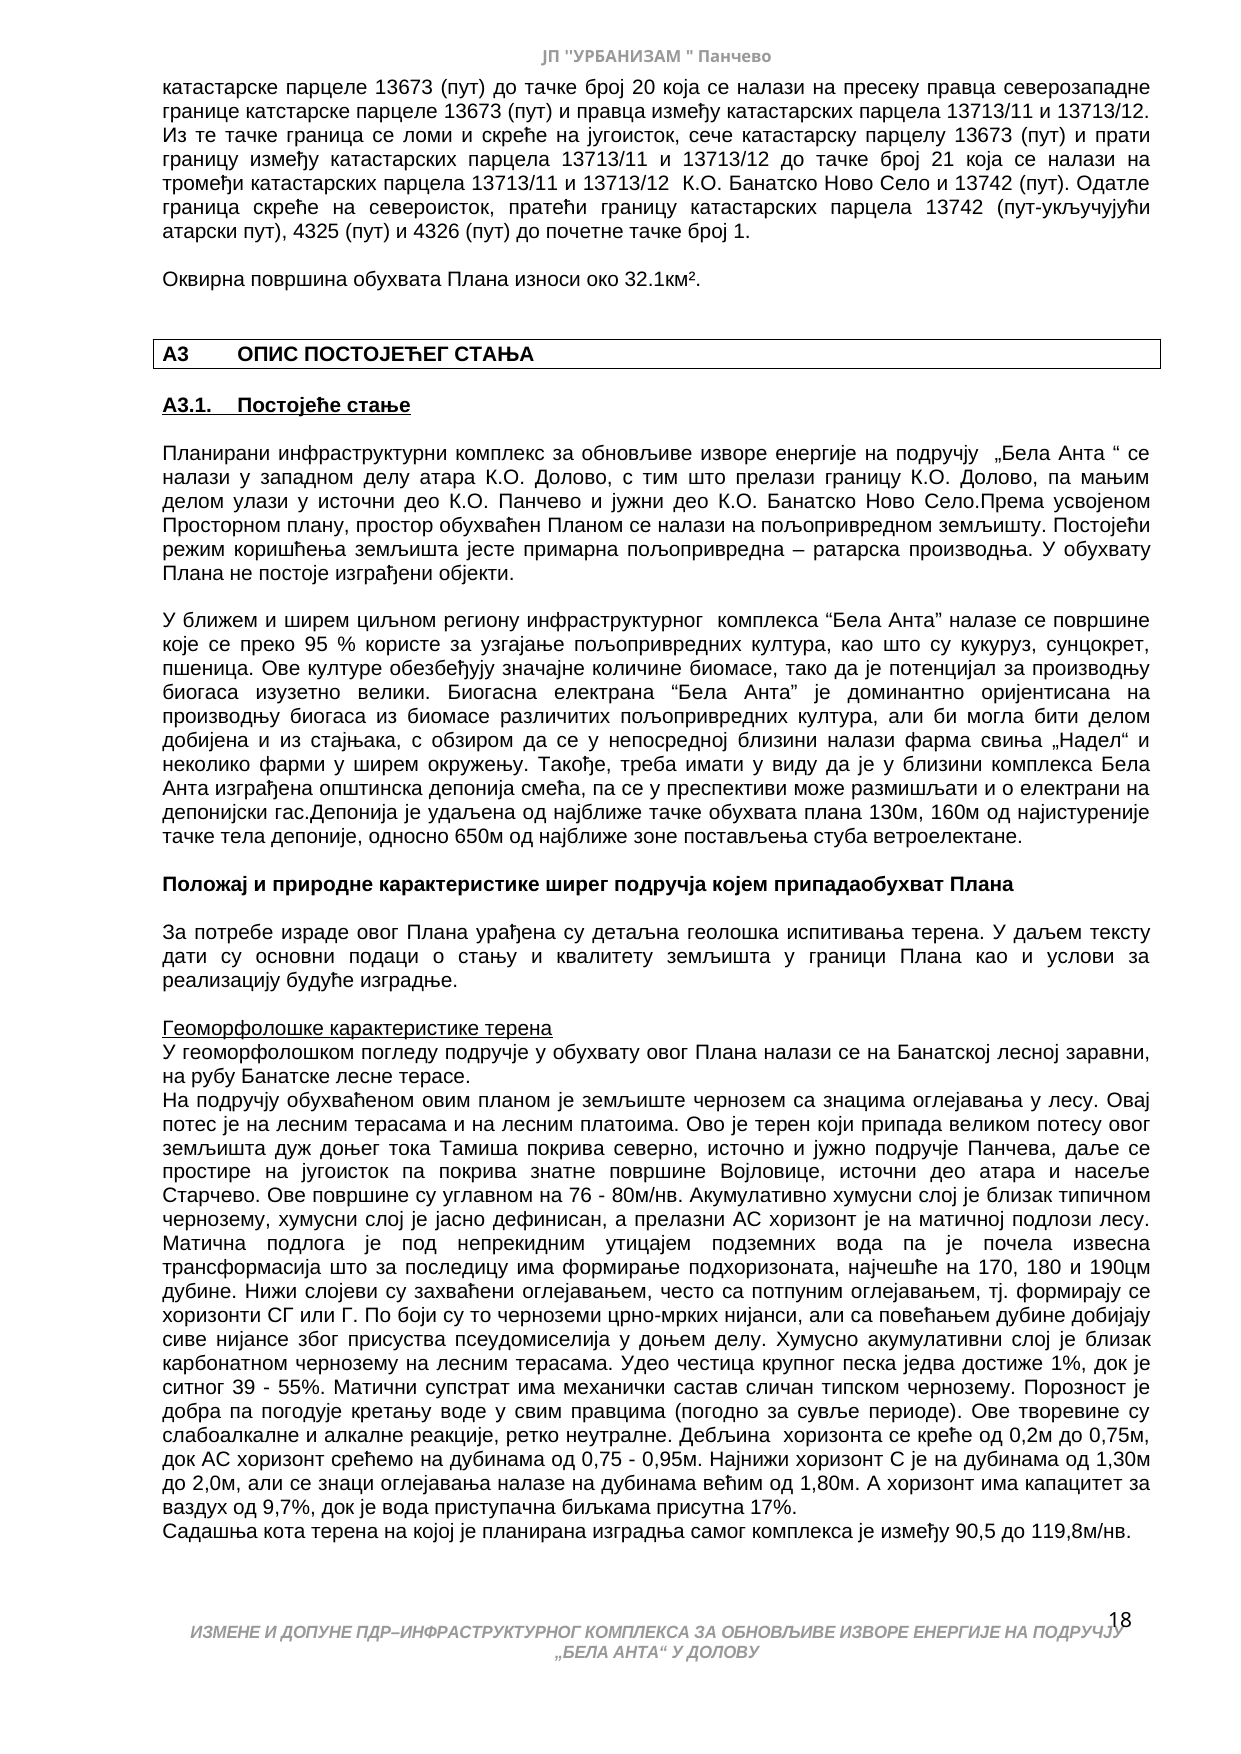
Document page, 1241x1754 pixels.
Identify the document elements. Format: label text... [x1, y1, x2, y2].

text Планирани инфраструктурни комплекс за обновљиве изворе енергије на подручју „Бела Анта “ се налази у западном делу атара К.О. Долово, с тим што прелази границу К.О. Долово, па мањим делом улази у источни део К.О. Панчево и јужни део К.О. Банатско Ново Село.Према усвојеном Просторном плану, простор обухваћен Планом се налази на пољопривредном земљишту. Постојећи режим коришћења земљишта јесте примарна пољопривредна – ратарска производња. У обухвату Плана не постоје изграђени објекти. [162, 441, 1152, 584]
text А3 ОПИС ПОСТОЈЕЋЕГ СТАЊА [154, 340, 1160, 368]
text За потребе израде овог Плана урађена су детаљна геолошка испитивања терена. У даљем тексту дати су основни подаци о стању и квалитету земљишта у граници Плана као и услови за реализацију будуће изградње. [162, 920, 1152, 992]
text А3.1. Постојеће стање [162, 393, 1152, 417]
text На подручју обухваћеном овим планом је земљиште чернозем са знацима оглејавања у лесу. Овај потес је на лесним терасама и на лесним платоима. Ово је терен који припада великом потесу овог земљишта дуж доњег тока Тамиша покрива северно, источно и јужно подручје Панчева, даље се простире на југоисток па покрива знатне површине Војловице, источни део атара и насеље Старчево. Ове површине су углавном на 76 - 80м/нв. Акумулативно хумусни слој је близак типичном чернозему, хумусни слој је јасно дефинисан, а прелазни АС хоризонт је на матичној подлози лесу. Матична подлога је под непрекидним утицајем подземних вода па је почела извесна трансформаcија што за последицу има формирање подхоризоната, најчешће на 170, 180 и 190цм дубине. Нижи слојеви су захваћени оглејавањем, често са потпуним оглејавањем, тј. формирају се хоризонти СГ или Г. По боји су то черноземи црно-мрких нијанси, али са повећањем дубине добијају сиве нијансе због присуства псеудомиcелија у доњем делу. Хумусно акумулативни слој је близак карбонатном чернозему на лесним терасама. Удео честица крупног песка једва достиже 1%, док је ситног 39 - 55%. Матични супстрат има механички састав сличан типском чернозему. Порозност је добра па погодује кретању воде у свим правцима (погодно за сувље периоде). Ове творевине су слабоалкалне и алкалне реакције, ретко неутралне. Дебљина хоризонта се креће од 0,2м до 0,75м, док АС хоризонт срећемо на дубинама од 0,75 - 0,95м. Најнижи хоризонт С је на дубинама од 1,30м до 2,0м, али се знаци оглејавања налазе на дубинама већим од 1,80м. А хоризонт има капацитет за ваздух од 9,7%, док је вода приступачна биљкама присутна 17%. [162, 1087, 1152, 1519]
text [162, 75, 1152, 243]
text Садашња кота терена на којој је планирана изградња самог комплекса је између 90,5 до 119,8м/нв. [162, 1519, 1152, 1543]
text У ближем и ширем циљном региону инфраструктурног комплекса “Бела Анта” налазе се површине које се преко 95 % користе за узгајање пољопривредних култура, као што су кукуруз, сунцокрет, пшеница. Ове културе обезбеђују значајне количине биомасе, тако да је потенцијал за производњу биогаса изузетно велики. Биогасна електрана “Бела Анта” је доминантно оријентисана на производњу биогаса из биомасе различитих пољопривредних култура, али би могла бити делом добијена и из стајњака, с обзиром да се у непосредној близини налази фарма свиња „Надел“ и неколико фарми у ширем окружењу. Такође, треба имати у виду да је у близини комплекса Бела Анта изграђена општинска депонија смећа, па се у преспективи може размишљати и о електрани на депонијски гас.Депонија је удаљена од најближе тачке обухвата плана 130м, 160м од најистуреније тачке тела депоније, односно 650м од најближе зоне постављења стуба ветроелектане. [162, 608, 1152, 848]
text Геоморфолошке карактеристике терена [162, 1016, 1152, 1039]
text Оквирна површина обухвата Плана износи око 32.1км². [162, 267, 1152, 291]
text У геоморфолошком погледу подручје у обухвату овог Плана налази се на Банатској лесној заравни, на рубу Банатске лесне терасе. [162, 1039, 1152, 1087]
text Положај и природне карактеристике ширег подручја којем припадаобухват Плана [162, 872, 1152, 896]
